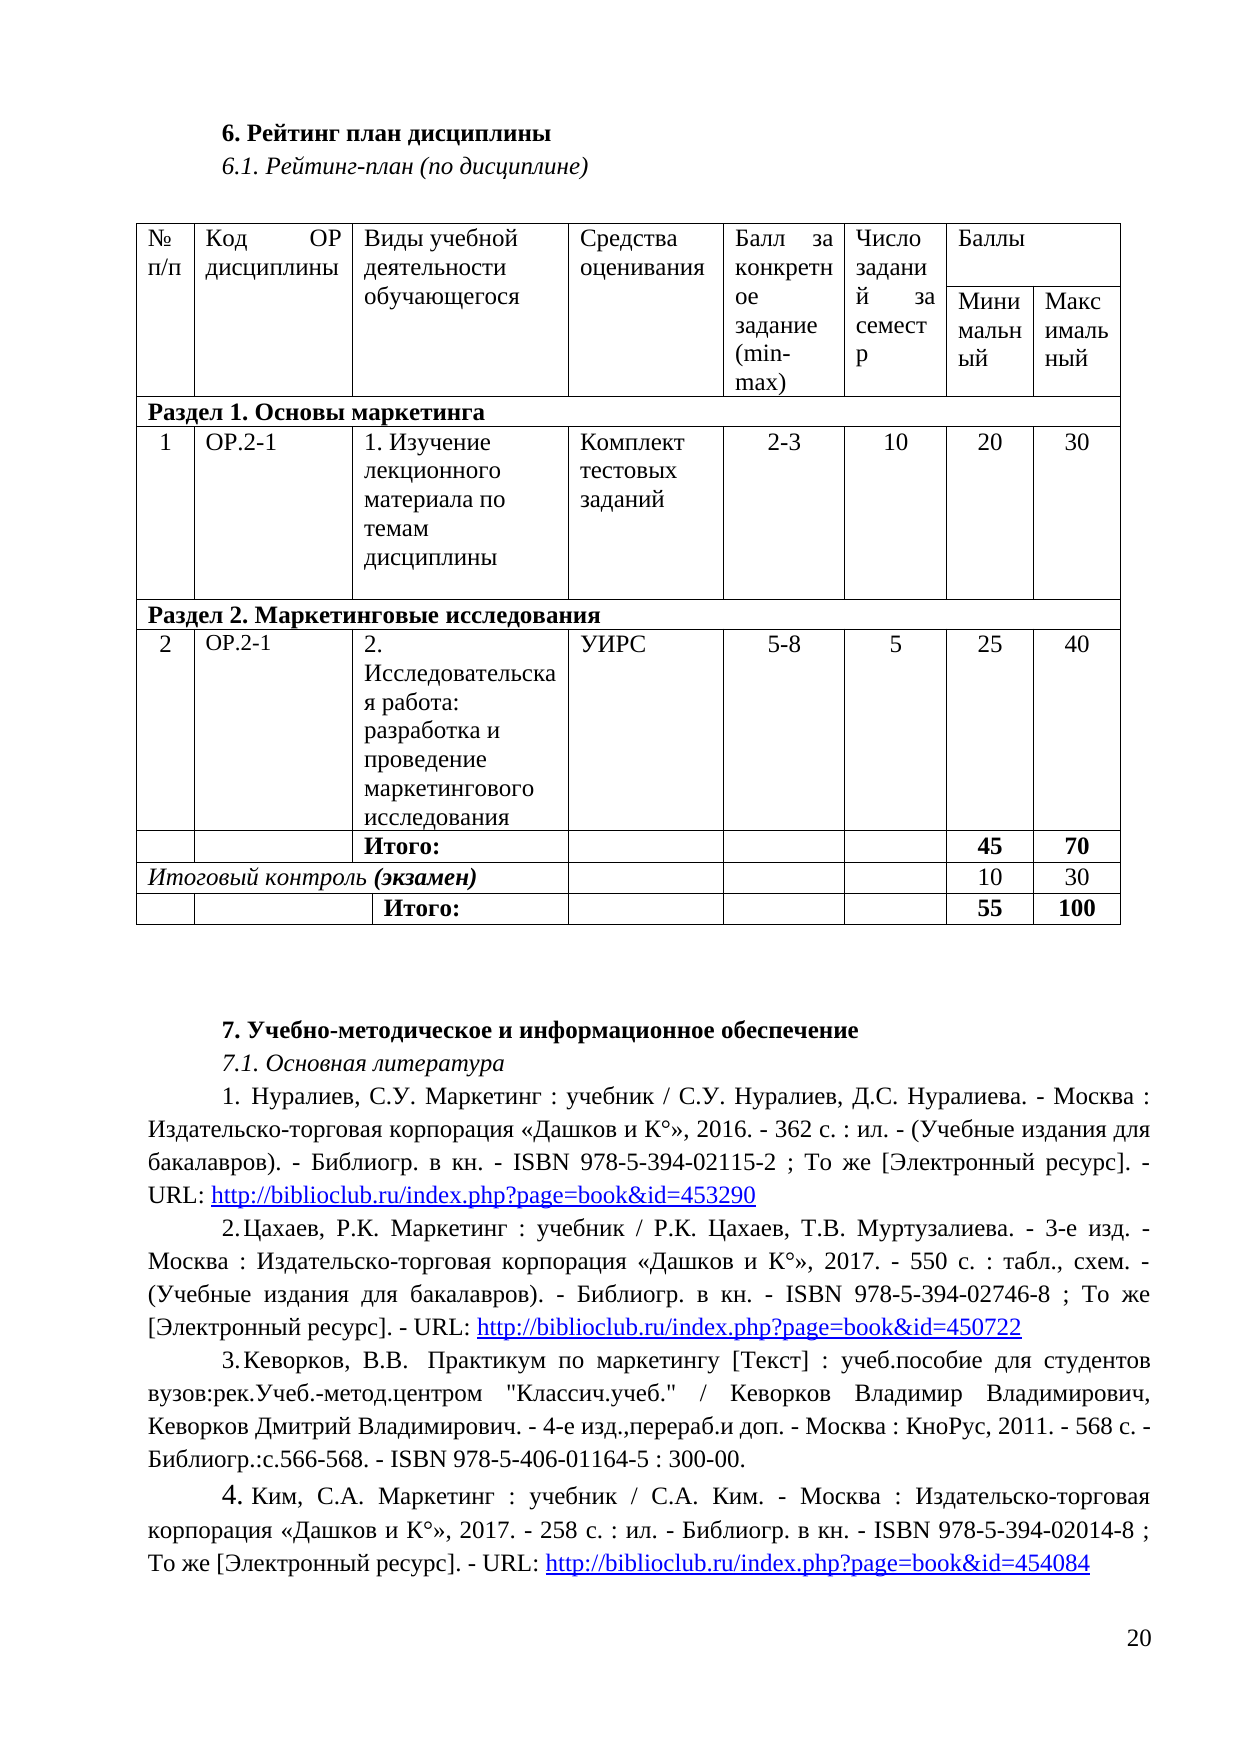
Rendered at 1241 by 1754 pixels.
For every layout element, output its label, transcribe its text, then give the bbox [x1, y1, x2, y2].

table_cell [137, 831, 194, 862]
table_cell 25 [947, 630, 1033, 830]
table_header № п/п [137, 224, 194, 396]
table_cell 2-3 [724, 427, 844, 599]
table_cell Раздел 1. Основы маркетинга [137, 397, 1120, 426]
table_cell [195, 831, 352, 862]
list Ким, С.А. Маркетинг : учебник / С.А. Ким. - Москва : Издательско-торговая корпорация «Дашков и К°», 2017. - 258 с. : ил. - Библиогр. в кн. - ISBN 978-5-394-02014-8 ; То же [Электронный ресурс]. - URL: http://biblioclub.ru/index.php?page=book&id=454084 [148, 1477, 1152, 1577]
table_cell [569, 831, 723, 862]
table_cell Минимальный [947, 287, 1033, 396]
table_cell 1. Изучение лекционного материала по темам дисциплины [353, 427, 568, 599]
table_cell 30 [1034, 863, 1120, 893]
table_cell 5 [845, 630, 946, 830]
table_cell 30 [1034, 427, 1120, 599]
list Цахаев, Р.К. Маркетинг : учебник / Р.К. Цахаев, Т.В. Муртузалиева. - 3-е изд. - Москва : Издательско-торговая корпорация «Дашков и К°», 2017. - 550 с. : табл., схем. - (Учебные издания для бакалавров). - Библиогр. в кн. - ISBN 978-5-394-02746-8 ; То же [Электронный ресурс]. - URL: http://biblioclub.ru/index.php?page=book&id=450722 [148, 1213, 1152, 1341]
list Нуралиев, С.У. Маркетинг : учебник / С.У. Нуралиев, Д.С. Нуралиева. - Москва : Издательско-торговая корпорация «Дашков и К°», 2016. - 362 с. : ил. - (Учебные издания для бакалавров). - Библиогр. в кн. - ISBN 978-5-394-02115-2 ; То же [Электронный ресурс]. - URL: http://biblioclub.ru/index.php?page=book&id=453290 [148, 1081, 1152, 1209]
table_cell Итоговый контроль (экзамен) [137, 863, 568, 893]
table_cell 10 [947, 863, 1033, 893]
table_header Средства оценивания [569, 224, 723, 396]
table_cell 2 [137, 630, 194, 830]
table_cell 10 [845, 427, 946, 599]
text 6.1. Рейтинг-план (по дисциплине) [148, 151, 1152, 180]
table_cell [569, 894, 723, 924]
table_cell Итого: [373, 894, 568, 924]
table_cell 45 [947, 831, 1033, 862]
table_cell [724, 894, 844, 924]
table_cell ОР.2-1 [195, 630, 352, 830]
table_cell [724, 863, 844, 893]
table_cell [569, 863, 723, 893]
table_header Баллы [947, 224, 1120, 286]
table_cell 5-8 [724, 630, 844, 830]
table_cell ОР.2-1 [195, 427, 352, 599]
table_cell 1 [137, 427, 194, 599]
text 6. Рейтинг план дисциплины [148, 118, 1152, 147]
table_cell [724, 831, 844, 862]
table_cell Итого: [353, 831, 568, 862]
table_cell Раздел 2. Маркетинговые исследования [137, 600, 1120, 628]
table_cell Комплект тестовых заданий [569, 427, 723, 599]
text 7.1. Основная литература [148, 1048, 1152, 1077]
table_header Код ОР дисциплины [195, 224, 352, 396]
table_cell [845, 863, 946, 893]
table_header Виды учебной деятельности обучающегося [353, 224, 568, 396]
table_cell Максимальный [1034, 287, 1120, 396]
table_cell 2. Исследовательская работа: разработка и проведение маркетингового исследования [353, 630, 568, 830]
table_cell [195, 894, 372, 924]
table_header Число заданий за семестр [845, 224, 946, 396]
table_header Балл за конкретное задание (min-max) [724, 224, 844, 396]
table_cell 70 [1034, 831, 1120, 862]
table_cell 20 [947, 427, 1033, 599]
list Кеворков, В.В. Практикум по маркетингу [Текст] : учеб.пособие для студентов вузов:рек.Учеб.-метод.центром "Классич.учеб." / Кеворков Владимир Владимирович, Кеворков Дмитрий Владимирович. - 4-е изд.,перераб.и доп. - Москва : КноРус, 2011. - 568 с. - Библиогр.:с.566-568. - ISBN 978-5-406-01164-5 : 300-00. [148, 1345, 1152, 1473]
text 7. Учебно-методическое и информационное обеспечение [148, 1015, 1152, 1044]
table_cell [845, 831, 946, 862]
table_cell УИРС [569, 630, 723, 830]
table_cell [845, 894, 946, 924]
table_cell 100 [1034, 894, 1120, 924]
table_cell 55 [947, 894, 1033, 924]
table_cell 40 [1034, 630, 1120, 830]
table_cell [137, 894, 194, 924]
